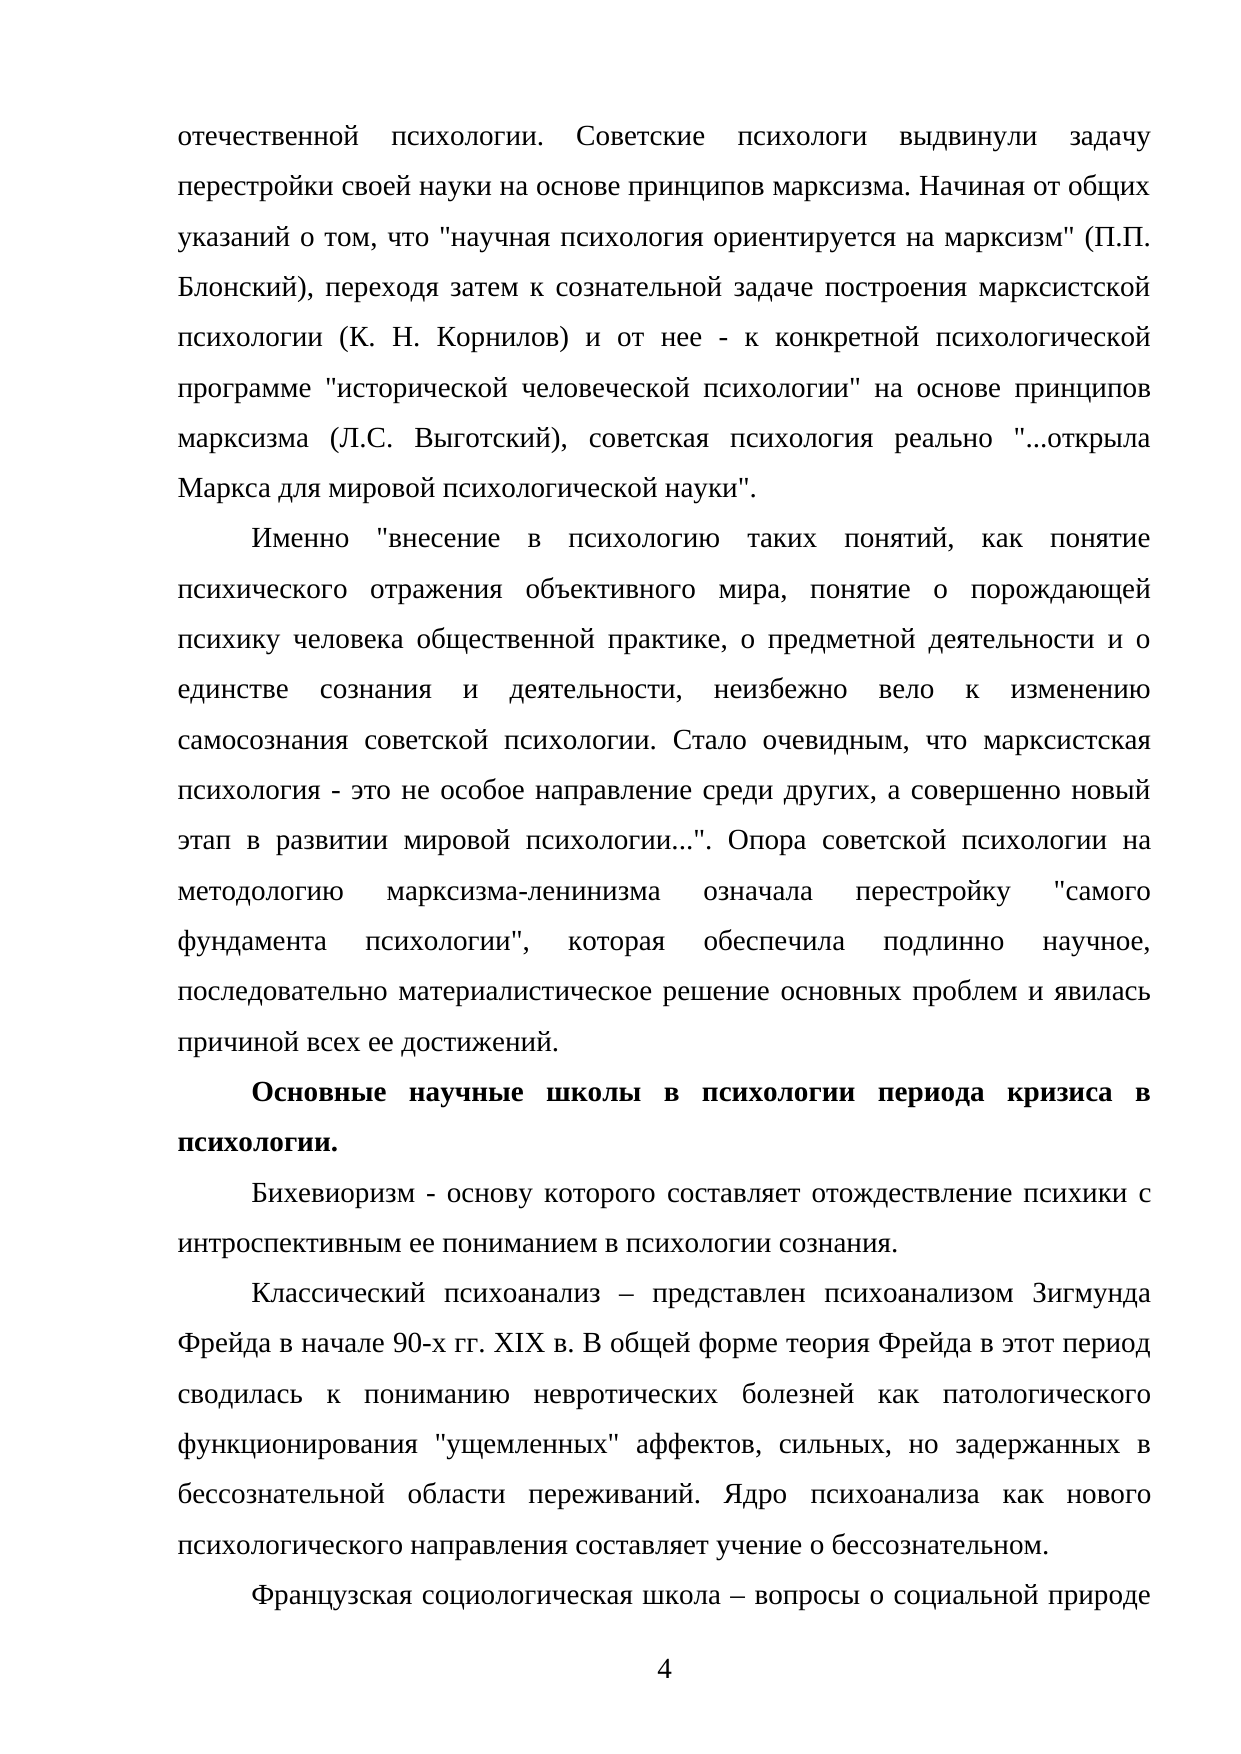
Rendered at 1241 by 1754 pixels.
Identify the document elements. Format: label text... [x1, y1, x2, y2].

subtitle Бихевиоризм - основу которого составляет отождествление психики с интроспективным ее пониманием в психологии сознания. [177, 1175, 1152, 1258]
subtitle Классический психоанализ – представлен психоанализом Зигмунда Фрейда в начале 90-х гг. XIX в. В общей форме теория Фрейда в этот период сводилась к пониманию невротических болезней как патологического функционирования "ущемленных" аффектов, сильных, но задержанных в бессознательной области переживаний. Ядро психоанализа как нового психологического направления составляет учение о бессознательном. [177, 1275, 1152, 1560]
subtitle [177, 1577, 1152, 1611]
text Именно "внесение в психологию таких понятий, как понятие психического отражения объективного мира, понятие о порождающей психику человека общественной практике, о предметной деятельности и о единстве сознания и деятельности, неизбежно вело к изменению самосознания советской психологии. Стало очевидным, что марксистская психология - это не особое направление среди других, а совершенно новый этап в развитии мировой психологии...". Опора советской психологии на методологию марксизма-ленинизма означала перестройку "самого фундамента психологии", которая обеспечила подлинно научное, последовательно материалистическое решение основных проблем и явилась причиной всех ее достижений. [177, 521, 1152, 1057]
subtitle Основные научные школы в психологии периода кризиса в психологии. [177, 1074, 1152, 1158]
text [177, 118, 1152, 504]
